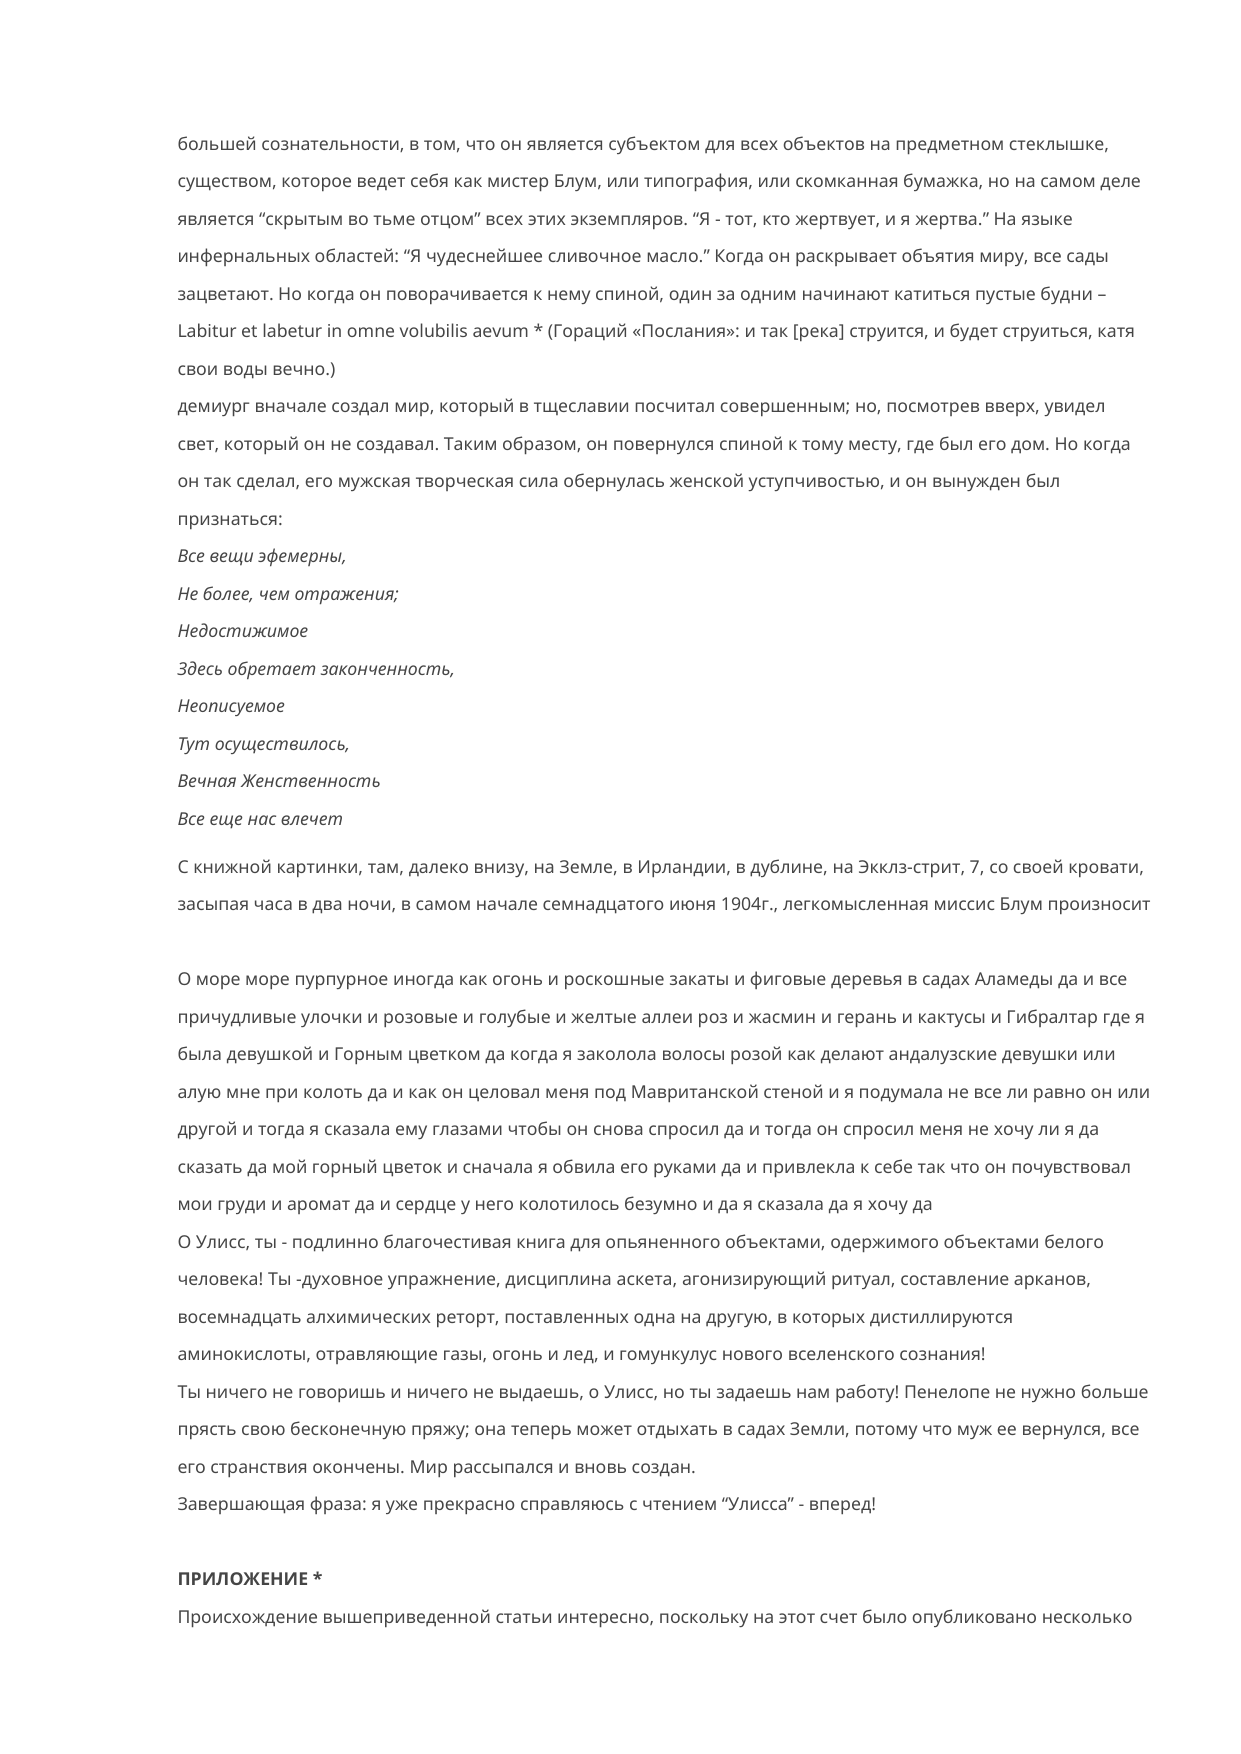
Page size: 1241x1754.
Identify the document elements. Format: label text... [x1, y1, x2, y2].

text Все вещи эфемерны, Не более, чем отражения; Недостижимое Здесь обретает законченность, Неописуемое Тут осуществилось, Вечная Женственность Все еще нас влечет [177, 531, 1152, 831]
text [177, 1516, 1152, 1628]
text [177, 118, 1152, 531]
text С книжной картинки, там, далеко внизу, на Земле, в Ирландии, в дублине, на Экклз-стрит, 7, со своей кровати, засыпая часа в два ночи, в самом начале семнадцатого июня 1904г., легкомысленная миссис Блум произносит О море море пурпурное иногда как огонь и роскошные закаты и фиговые деревья в садах Аламеды да и все причудливые улочки и розовые и голубые и желтые аллеи роз и жасмин и герань и кактусы и Гибралтар где я была девушкой и Горным цветком да когда я заколола волосы розой как делают андалузские девушки или алую мне при колоть да и как он целовал меня под Мавританской стеной и я подумала не все ли равно он или другой и тогда я сказала ему глазами чтобы он снова спросил да и тогда он спросил меня не хочу ли я да сказать да мой горный цветок и сначала я обвила его руками да и привлекла к себе так что он почувствовал мои груди и аромат да и сердце у него колотилось безумно и да я сказала да я хочу да О Улисс, ты - подлинно благочестивая книга для опьяненного объектами, одержимого объектами белого человека! Ты -духовное упражнение, дисциплина аскета, агонизирующий ритуал, составление арканов, восемнадцать алхимических реторт, поставленных одна на другую, в которых дистиллируются аминокислоты, отравляющие газы, огонь и лед, и гомункулус нового вселенского сознания! Ты ничего не говоришь и ничего не выдаешь, о Улисс, но ты задаешь нам работу! Пенелопе не нужно больше прясть свою бесконечную пряжу; она теперь может отдыхать в садах Земли, потому что муж ее вернулся, все его странствия окончены. Мир рассыпался и вновь создан. Завершающая фраза: я уже прекрасно справляюсь с чтением “Улисса” - вперед! [177, 841, 1152, 1516]
